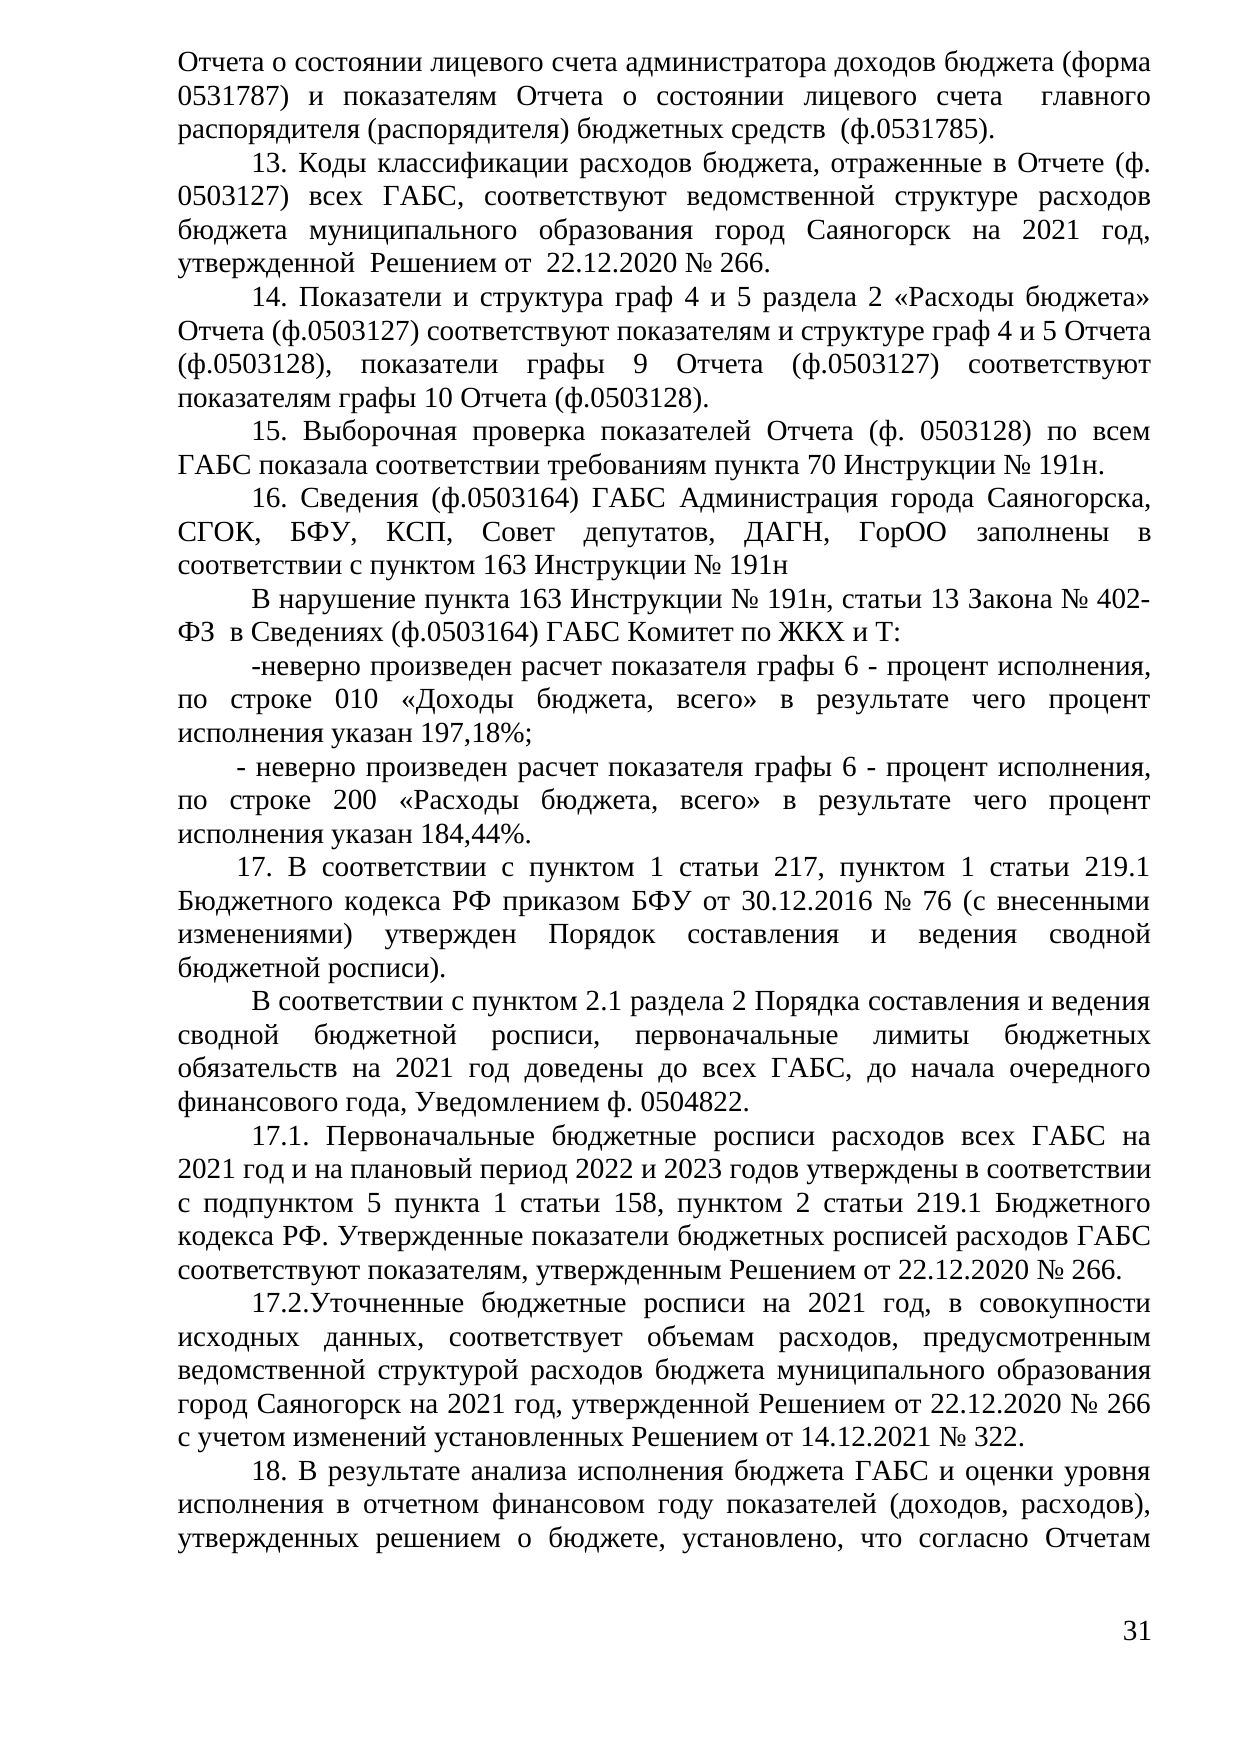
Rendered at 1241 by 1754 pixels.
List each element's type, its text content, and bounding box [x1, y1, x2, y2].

text 17.1. Первоначальные бюджетные росписи расходов всех ГАБС на 2021 год и на плановый период 2022 и 2023 годов утверждены в соответствии с подпунктом 5 пункта 1 статьи 158, пунктом 2 статьи 219.1 Бюджетного кодекса РФ. Утвержденные показатели бюджетных росписей расходов ГАБС соответствуют показателям, утвержденным Решением от 22.12.2020 № 266. [177, 1118, 1152, 1285]
text В соответствии с пунктом 2.1 раздела 2 Порядка составления и ведения сводной бюджетной росписи, первоначальные лимиты бюджетных обязательств на 2021 год доведены до всех ГАБС, до начала очередного финансового года, Уведомлением ф. 0504822. [177, 983, 1152, 1118]
text 17. В соответствии с пунктом 1 статьи 217, пунктом 1 статьи 219.1 Бюджетного кодекса РФ приказом БФУ от 30.12.2016 № 76 (с внесенными изменениями) утвержден Порядок составления и ведения сводной бюджетной росписи). [177, 849, 1152, 983]
text 15. Выборочная проверка показателей Отчета (ф. 0503128) по всем ГАБС показала соответствии требованиям пункта 70 Инструкции № 191н. [177, 413, 1152, 480]
text - неверно произведен расчет показателя графы 6 - процент исполнения, по строке 200 «Расходы бюджета, всего» в результате чего процент исполнения указан 184,44%. [177, 749, 1152, 849]
text В нарушение пункта 163 Инструкции № 191н, статьи 13 Закона № 402-ФЗ в Сведениях (ф.0503164) ГАБС Комитет по ЖКХ и Т: [177, 581, 1152, 648]
text -неверно произведен расчет показателя графы 6 - процент исполнения, по строке 010 «Доходы бюджета, всего» в результате чего процент исполнения указан 197,18%; [177, 648, 1152, 749]
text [177, 44, 1152, 145]
text 13. Коды классификации расходов бюджета, отраженные в Отчете (ф. 0503127) всех ГАБС, соответствуют ведомственной структуре расходов бюджета муниципального образования город Саяногорск на 2021 год, утвержденной Решением от 22.12.2020 № 266. [177, 145, 1152, 279]
text 16. Сведения (ф.0503164) ГАБС Администрация города Саяногорска, СГОК, БФУ, КСП, Совет депутатов, ДАГН, ГорОО заполнены в соответствии с пунктом 163 Инструкции № 191н [177, 480, 1152, 581]
text 14. Показатели и структура граф 4 и 5 раздела 2 «Расходы бюджета» Отчета (ф.0503127) соответствуют показателям и структуре граф 4 и 5 Отчета (ф.0503128), показатели графы 9 Отчета (ф.0503127) соответствуют показателям графы 10 Отчета (ф.0503128). [177, 279, 1152, 413]
text 17.2.Уточненные бюджетные росписи на 2021 год, в совокупности исходных данных, соответствует объемам расходов, предусмотренным ведомственной структурой расходов бюджета муниципального образования город Саяногорск на 2021 год, утвержденной Решением от 22.12.2020 № 266 с учетом изменений установленных Решением от 14.12.2021 № 322. [177, 1285, 1152, 1453]
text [177, 1453, 1152, 1554]
